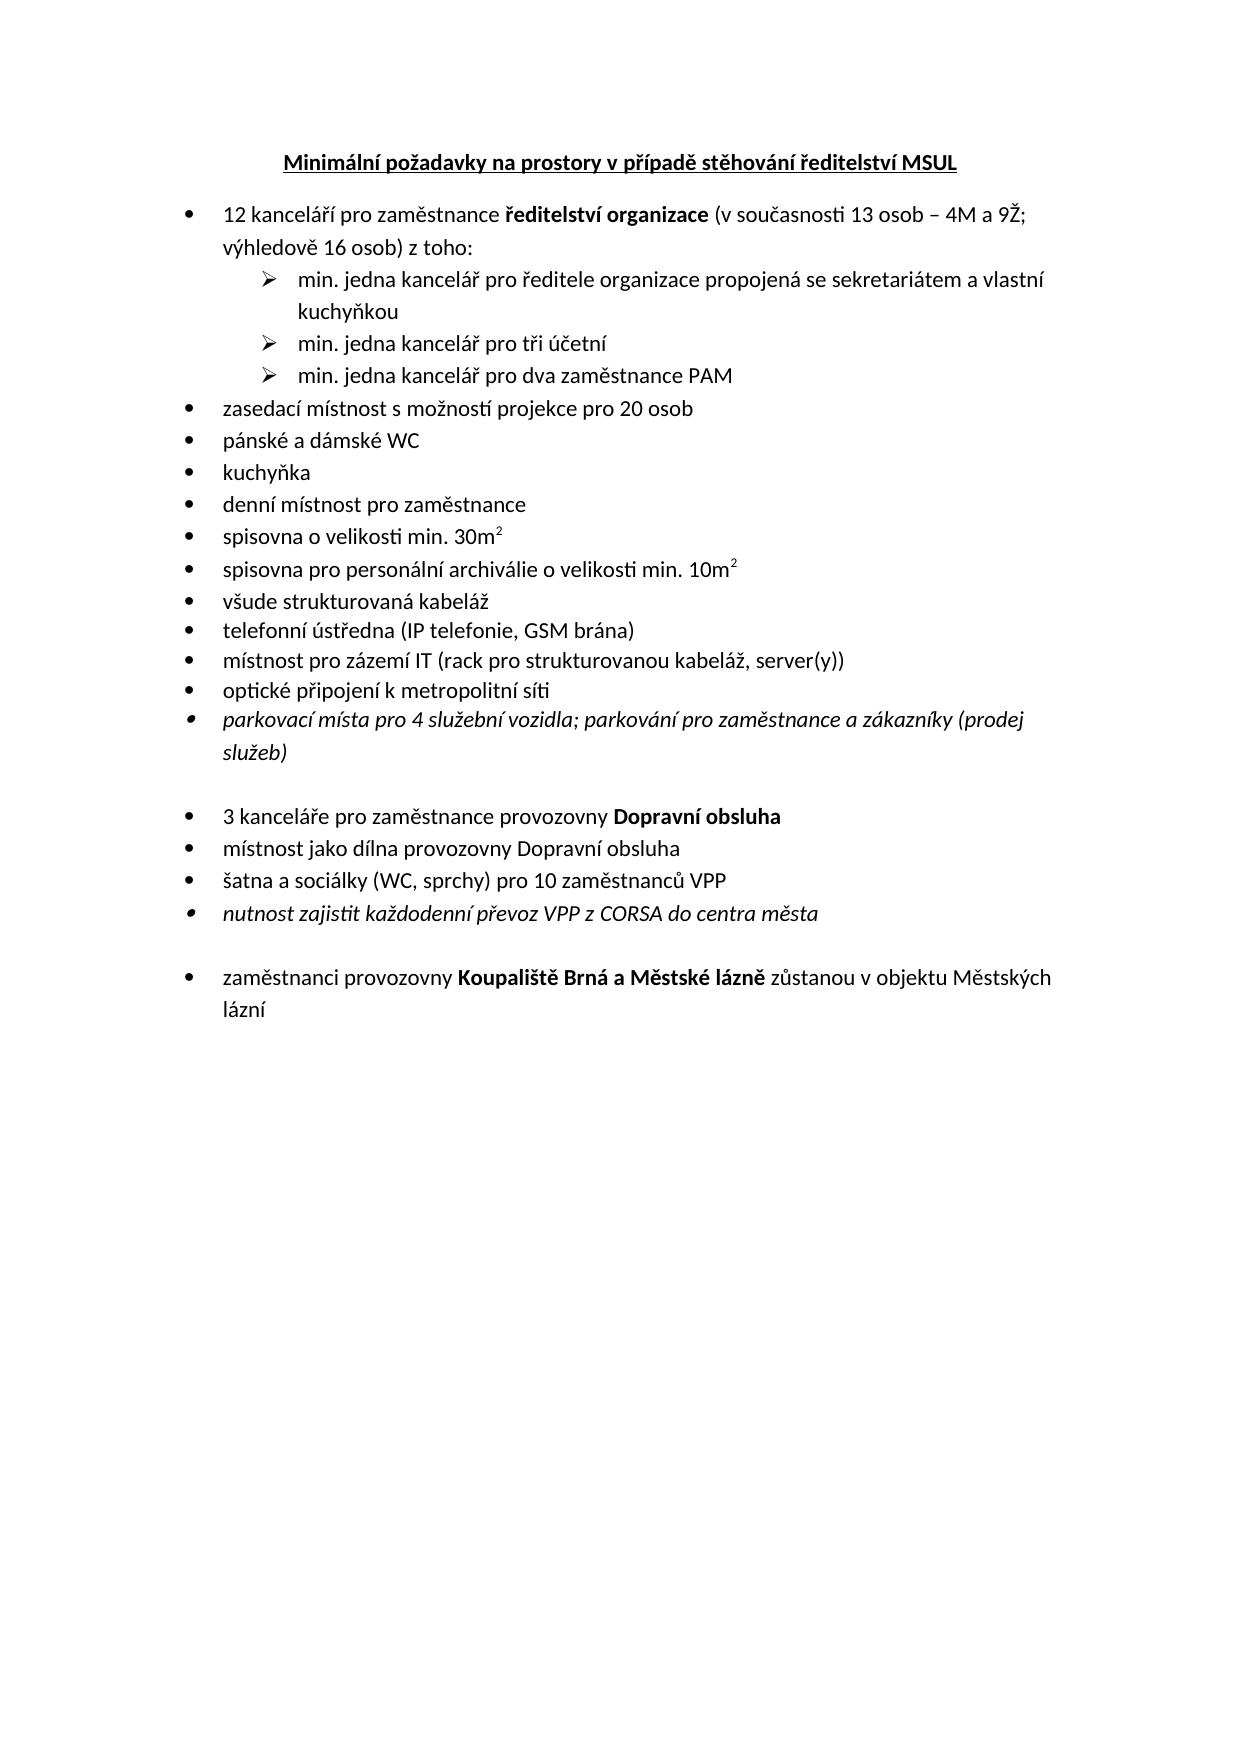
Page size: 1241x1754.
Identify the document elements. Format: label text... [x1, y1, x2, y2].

list denní místnost pro zaměstnance [185, 490, 1093, 518]
list nutnost zajistit každodenní převoz VPP z CORSA do centra města [185, 899, 1093, 927]
list 3 kanceláře pro zaměstnance provozovny Dopravní obsluha [185, 802, 1093, 830]
list zasedací místnost s možností projekce pro 20 osob [185, 394, 1093, 422]
list min. jedna kancelář pro tři účetní [260, 329, 1093, 357]
list telefonní ústředna (IP telefonie, GSM brána) [185, 617, 1093, 644]
text Minimální požadavky na prostory v případě stěhování ředitelství MSUL [148, 148, 1093, 176]
list šatna a sociálky (WC, sprchy) pro 10 zaměstnanců VPP [185, 867, 1093, 894]
list spisovna pro personální archiválie o velikosti min. 10m2 [185, 555, 1093, 583]
list místnost pro zázemí IT (rack pro strukturovanou kabeláž, server(y)) [185, 646, 1093, 674]
list parkovací místa pro 4 služební vozidla; parkování pro zaměstnance a zákazníky (prodej služeb) [185, 706, 1093, 766]
list 12 kanceláří pro zaměstnance ředitelství organizace (v současnosti 13 osob – 4M a 9Ž; výhledově 16 osob) z toho: [185, 201, 1093, 261]
list všude strukturovaná kabeláž [185, 587, 1093, 615]
list zaměstnanci provozovny Koupaliště Brná a Městské lázně zůstanou v objektu Městských lázní [185, 963, 1093, 1023]
list pánské a dámské WC [185, 426, 1093, 454]
list kuchyňka [185, 458, 1093, 486]
list optické připojení k metropolitní síti [185, 676, 1093, 704]
list místnost jako dílna provozovny Dopravní obsluha [185, 834, 1093, 862]
list spisovna o velikosti min. 30m2 [185, 522, 1093, 551]
list min. jedna kancelář pro dva zaměstnance PAM [260, 362, 1093, 389]
list min. jedna kancelář pro ředitele organizace propojená se sekretariátem a vlastní kuchyňkou [260, 265, 1093, 325]
